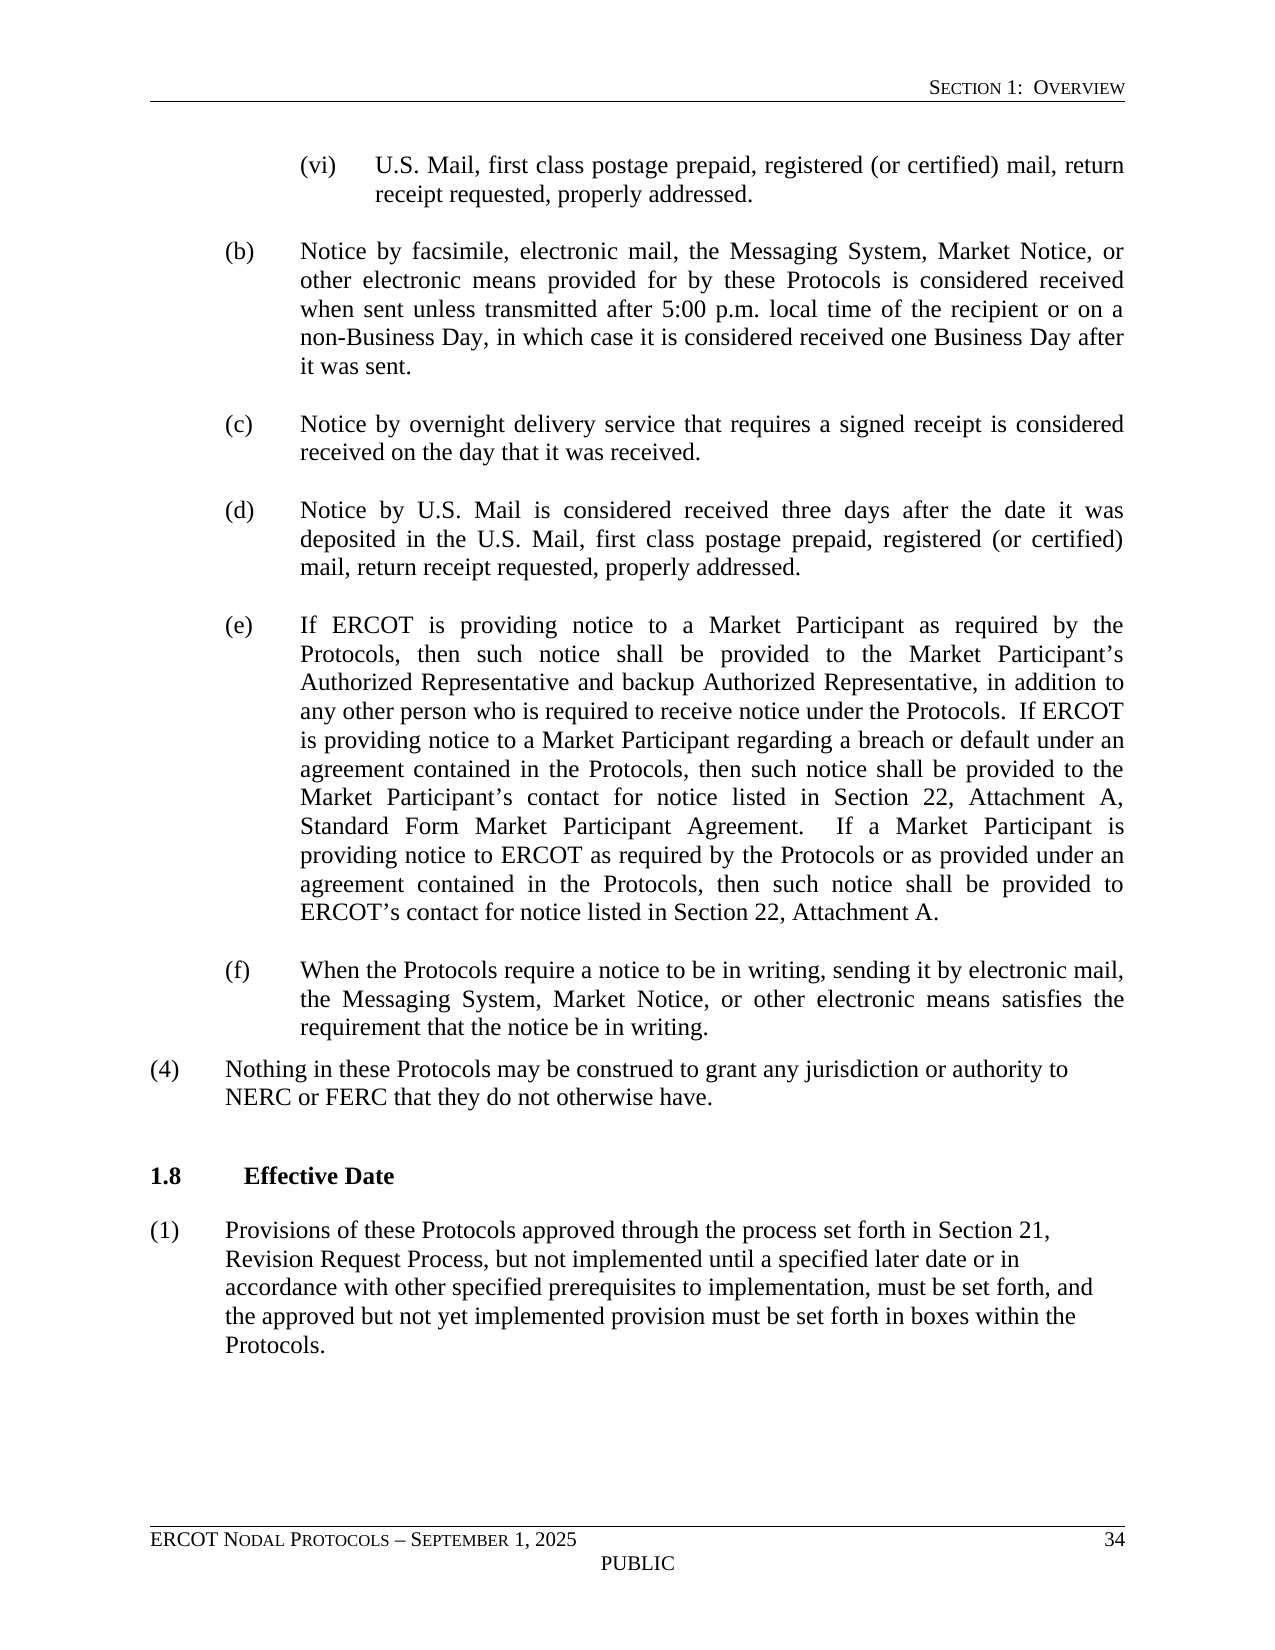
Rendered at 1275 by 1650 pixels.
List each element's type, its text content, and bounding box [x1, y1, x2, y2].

text (e) If ERCOT is providing notice to a Market Participant as required by the Protocols, then such notice shall be provided to the Market Participant’s Authorized Representative and backup Authorized Representative, in addition to any other person who is required to receive notice under the Protocols. If ERCOT is providing notice to a Market Participant regarding a breach or default under an agreement contained in the Protocols, then such notice shall be provided to the Market Participant’s contact for notice listed in Section 22, Attachment A, Standard Form Market Participant Agreement. If a Market Participant is providing notice to ERCOT as required by the Protocols or as provided under an agreement contained in the Protocols, then such notice shall be provided to ERCOT’s contact for notice listed in Section 22, Attachment A. [225, 610, 1125, 926]
text 1.8 Effective Date [150, 1161, 1125, 1190]
text (1) Provisions of these Protocols approved through the process set forth in Section 21, Revision Request Process, but not implemented until a specified later date or in accordance with other specified prerequisites to implementation, must be set forth, and the approved but not yet implemented provision must be set forth in boxes within the Protocols. [150, 1215, 1125, 1359]
text (d) Notice by U.S. Mail is considered received three days after the date it was deposited in the U.S. Mail, first class postage prepaid, registered (or certified) mail, return receipt requested, properly addressed. [225, 495, 1125, 581]
text (c) Notice by overnight delivery service that requires a signed receipt is considered received on the day that it was received. [225, 409, 1125, 466]
list Mail, first class postage prepaid, registered (or certified) mail, return receipt requested, properly addressed. [300, 150, 1125, 207]
text (f) When the Protocols require a notice to be in writing, sending it by electronic mail, the Messaging System, Market Notice, or other electronic means satisfies the requirement that the notice be in writing. [225, 955, 1125, 1041]
text (b) Notice by facsimile, electronic mail, the Messaging System, Market Notice, or other electronic means provided for by these Protocols is considered received when sent unless transmitted after 5:00 p.m. local time of the recipient or on a non-Business Day, in which case it is considered received one Business Day after it was sent. [225, 236, 1125, 380]
list (4) Nothing in these Protocols may be construed to grant any jurisdiction or authority to NERC or FERC that they do not otherwise have. [150, 1054, 1125, 1111]
